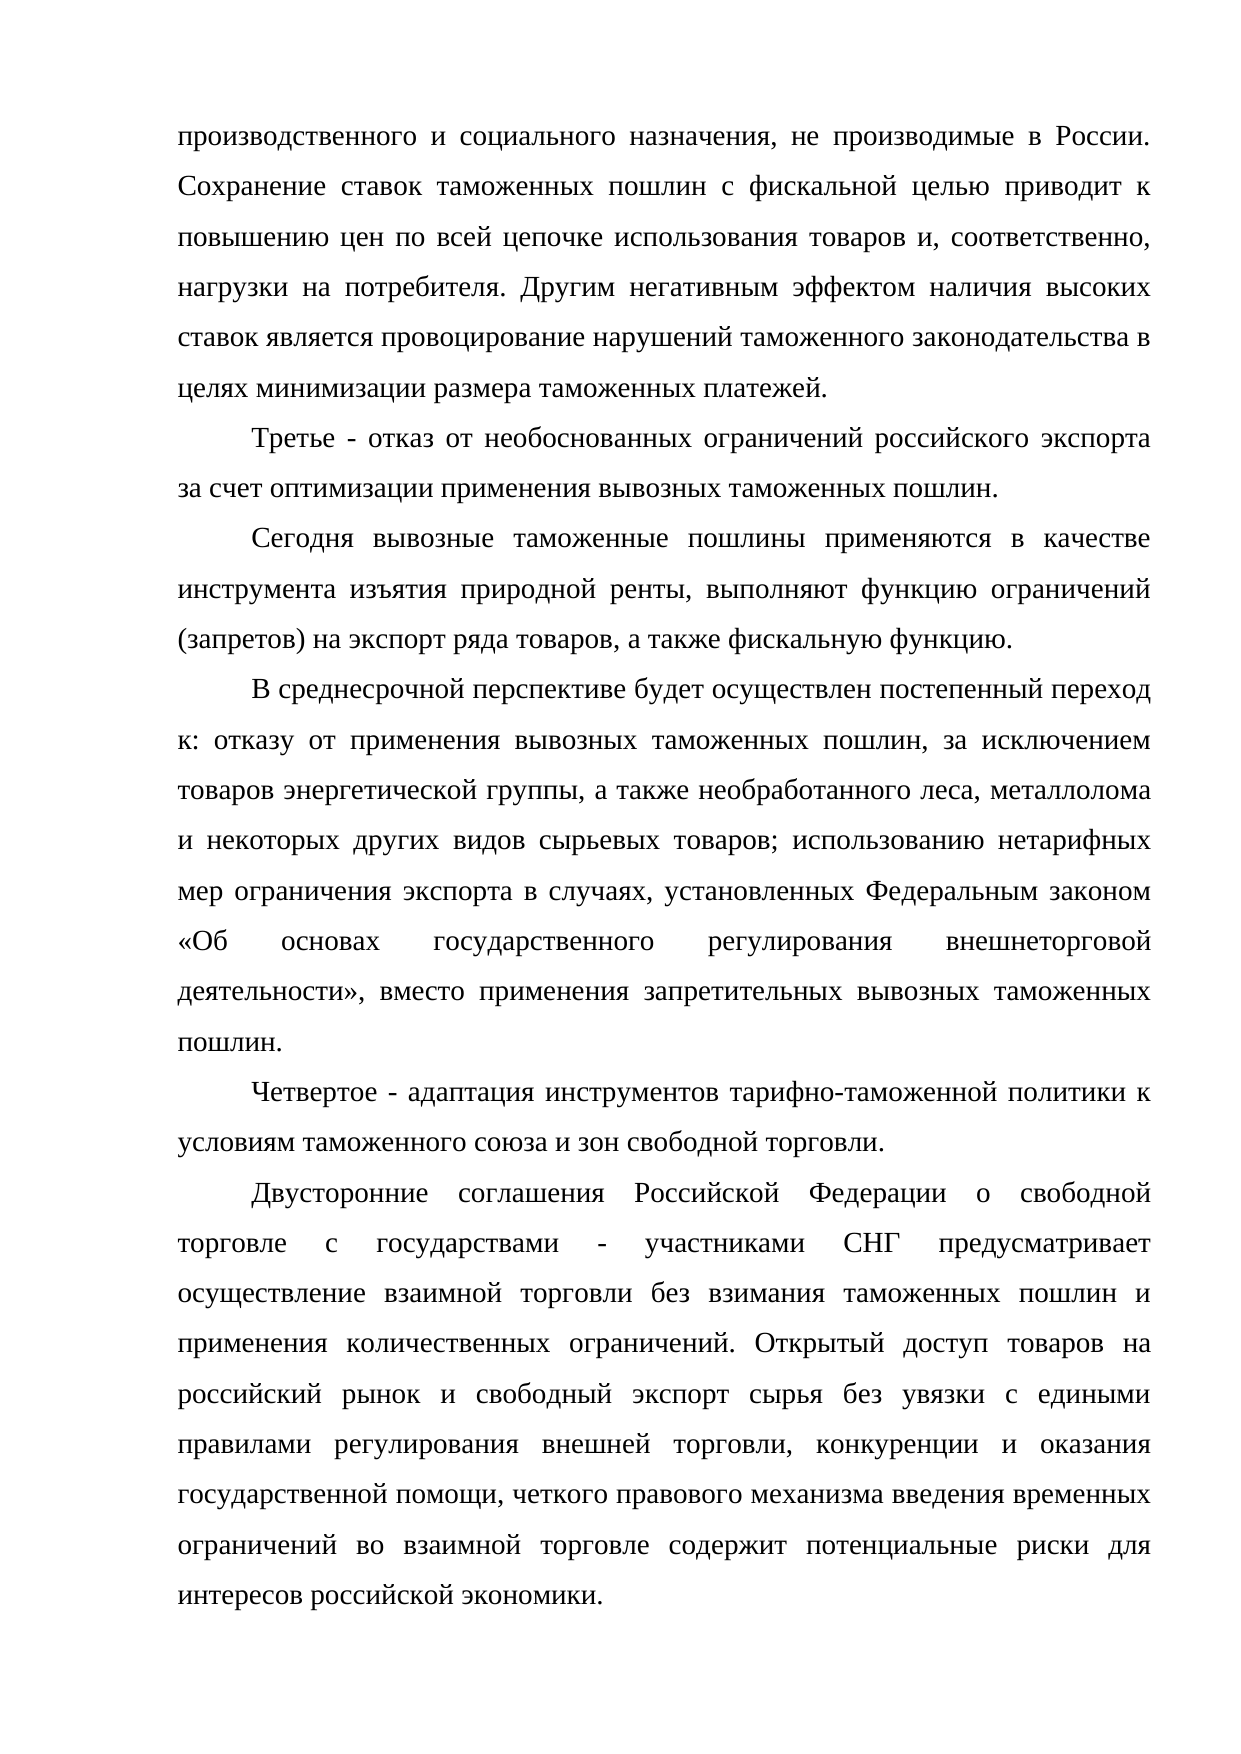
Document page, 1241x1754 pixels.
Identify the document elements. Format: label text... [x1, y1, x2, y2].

text В среднесрочной перспективе будет осуществлен постепенный переход к: отказу от применения вывозных таможенных пошлин, за исключением товаров энергетической группы, а также необработанного леса, металлолома и некоторых других видов сырьевых товаров; использованию нетарифных мер ограничения экспорта в случаях, установленных Федеральным законом «Об основах государственного регулирования внешнеторговой деятельности», вместо применения запретительных вывозных таможенных пошлин. [177, 672, 1152, 1057]
text Третье - отказ от необоснованных ограничений российского экспорта за счет оптимизации применения вывозных таможенных пошлин. [177, 420, 1152, 504]
text Четвертое - адаптация инструментов тарифно-таможенной политики к условиям таможенного союза и зон свободной торговли. [177, 1074, 1152, 1158]
text Двусторонние соглашения Российской Федерации о свободной торговле с государствами - участниками СНГ предусматривает осуществление взаимной торговли без взимания таможенных пошлин и применения количественных ограничений. Открытый доступ товаров на российский рынок и свободный экспорт сырья без увязки с едиными правилами регулирования внешней торговли, конкуренции и оказания государственной помощи, четкого правового механизма введения временных ограничений во взаимной торговле содержит потенциальные риски для интересов российской экономики. [177, 1175, 1152, 1611]
text Сегодня вывозные таможенные пошлины применяются в качестве инструмента изъятия природной ренты, выполняют функцию ограничений (запретов) на экспорт ряда товаров, а также фискальную функцию. [177, 521, 1152, 655]
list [177, 118, 1152, 403]
